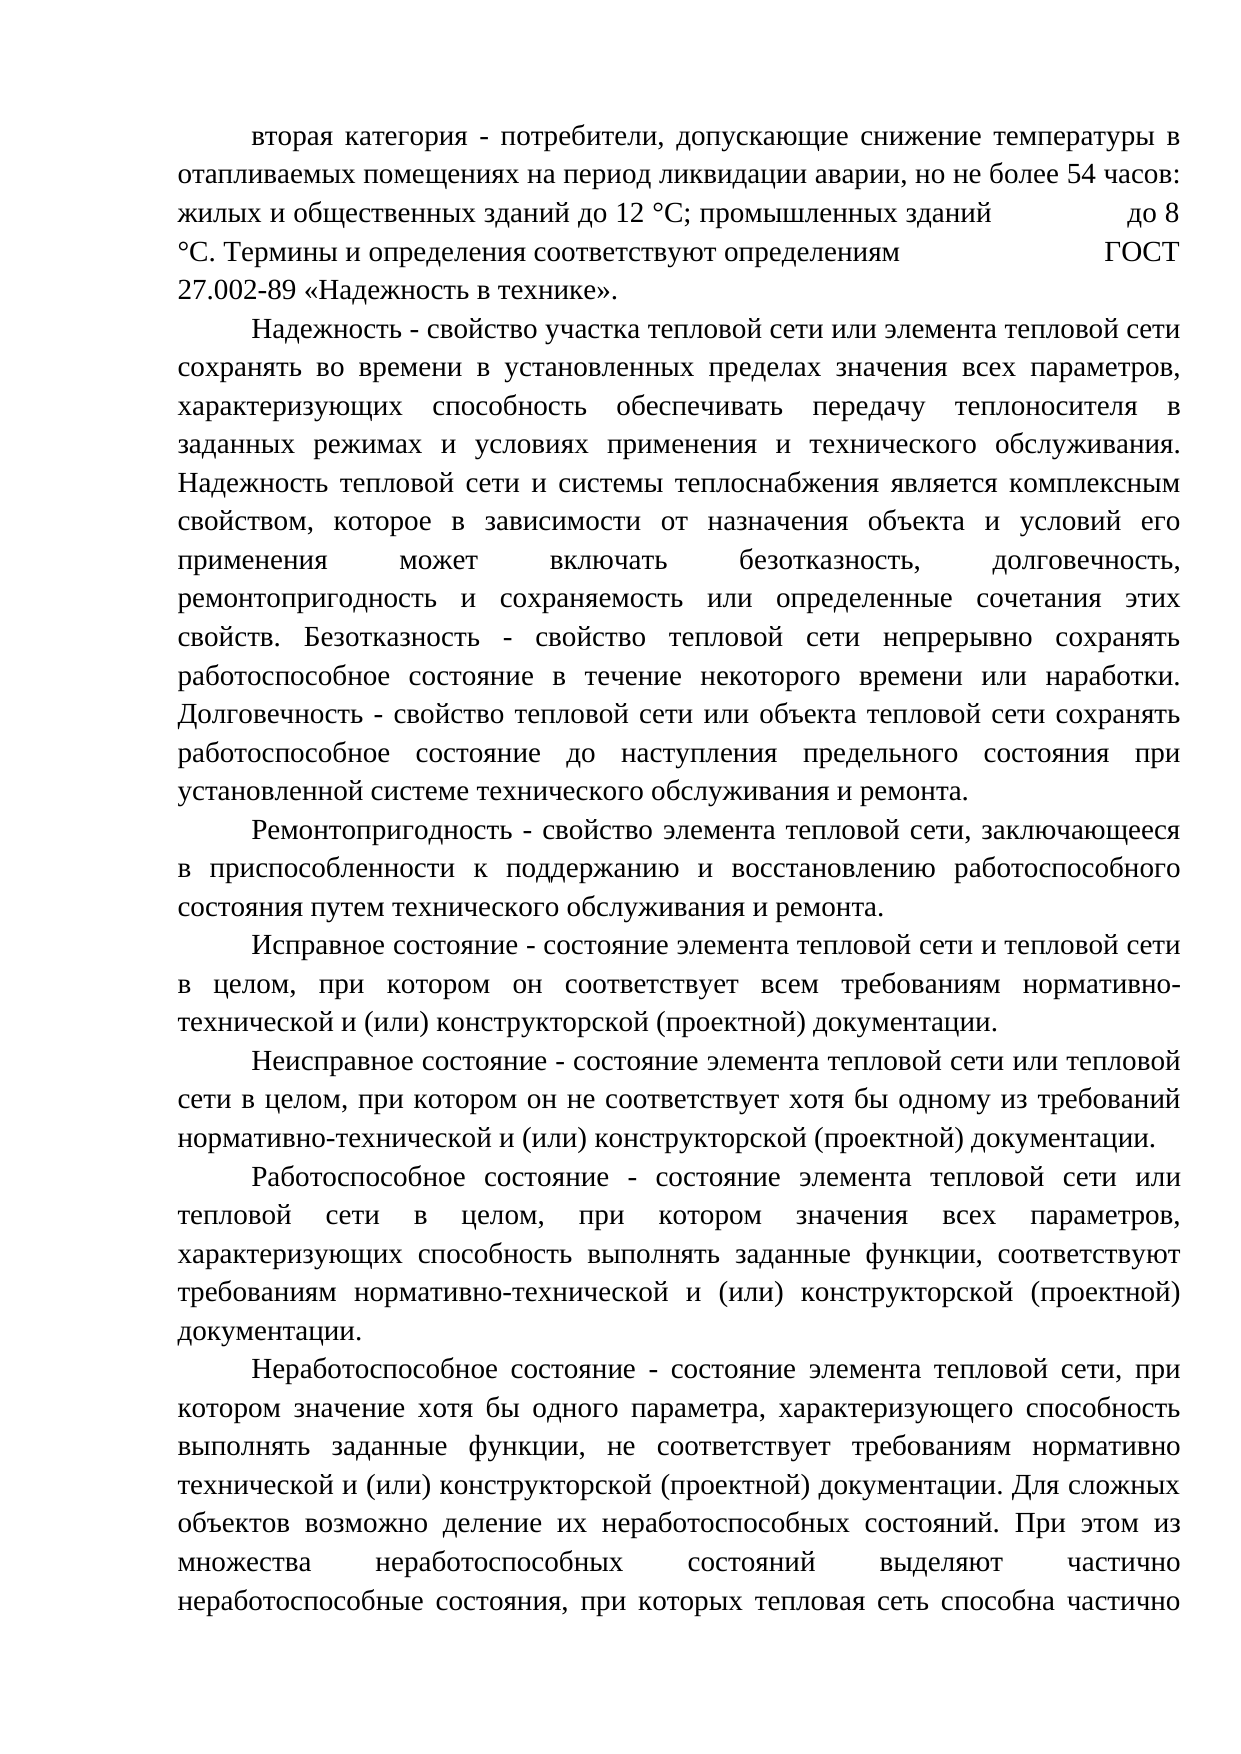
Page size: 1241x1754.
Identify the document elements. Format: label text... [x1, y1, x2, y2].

text Надежность - свойство участка тепловой сети или элемента тепловой сети сохранять во времени в установленных пределах значения всех параметров, характеризующих способность обеспечивать передачу теплоносителя в заданных режимах и условиях применения и технического обслуживания. Надежность тепловой сети и системы теплоснабжения является комплексным свойством, которое в зависимости от назначения объекта и условий его применения может включать безотказность, долговечность, ремонтопригодность и сохраняемость или определенные сочетания этих свойств. Безотказность - свойство тепловой сети непрерывно сохранять работоспособное состояние в течение некоторого времени или наработки. Долговечность - свойство тепловой сети или объекта тепловой сети сохранять работоспособное состояние до наступления предельного состояния при установленной системе технического обслуживания и ремонта. [177, 311, 1181, 807]
text Исправное состояние - состояние элемента тепловой сети и тепловой сети в целом, при котором он соответствует всем требованиям нормативно-технической и (или) конструкторской (проектной) документации. [177, 927, 1181, 1038]
text вторая категория - потребители, допускающие снижение температуры в отапливаемых помещениях на период ликвидации аварии, но не более 54 часов: жилых и общественных зданий до 12 °С; промышленных зданий до 8 °С. Термины и определения соответствуют определениям ГОСТ 27.002-89 «Надежность в технике». [177, 118, 1181, 306]
text Ремонтопригодность - свойство элемента тепловой сети, заключающееся в приспособленности к поддержанию и восстановлению работоспособного состояния путем технического обслуживания и ремонта. [177, 812, 1181, 922]
text Работоспособное состояние - состояние элемента тепловой сети или тепловой сети в целом, при котором значения всех параметров, характеризующих способность выполнять заданные функции, соответствуют требованиям нормативно-технической и (или) конструкторской (проектной) документации. [177, 1159, 1181, 1346]
text Неисправное состояние - состояние элемента тепловой сети или тепловой сети в целом, при котором он не соответствует хотя бы одному из требований нормативно-технической и (или) конструкторской (проектной) документации. [177, 1043, 1181, 1154]
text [177, 1351, 1181, 1616]
